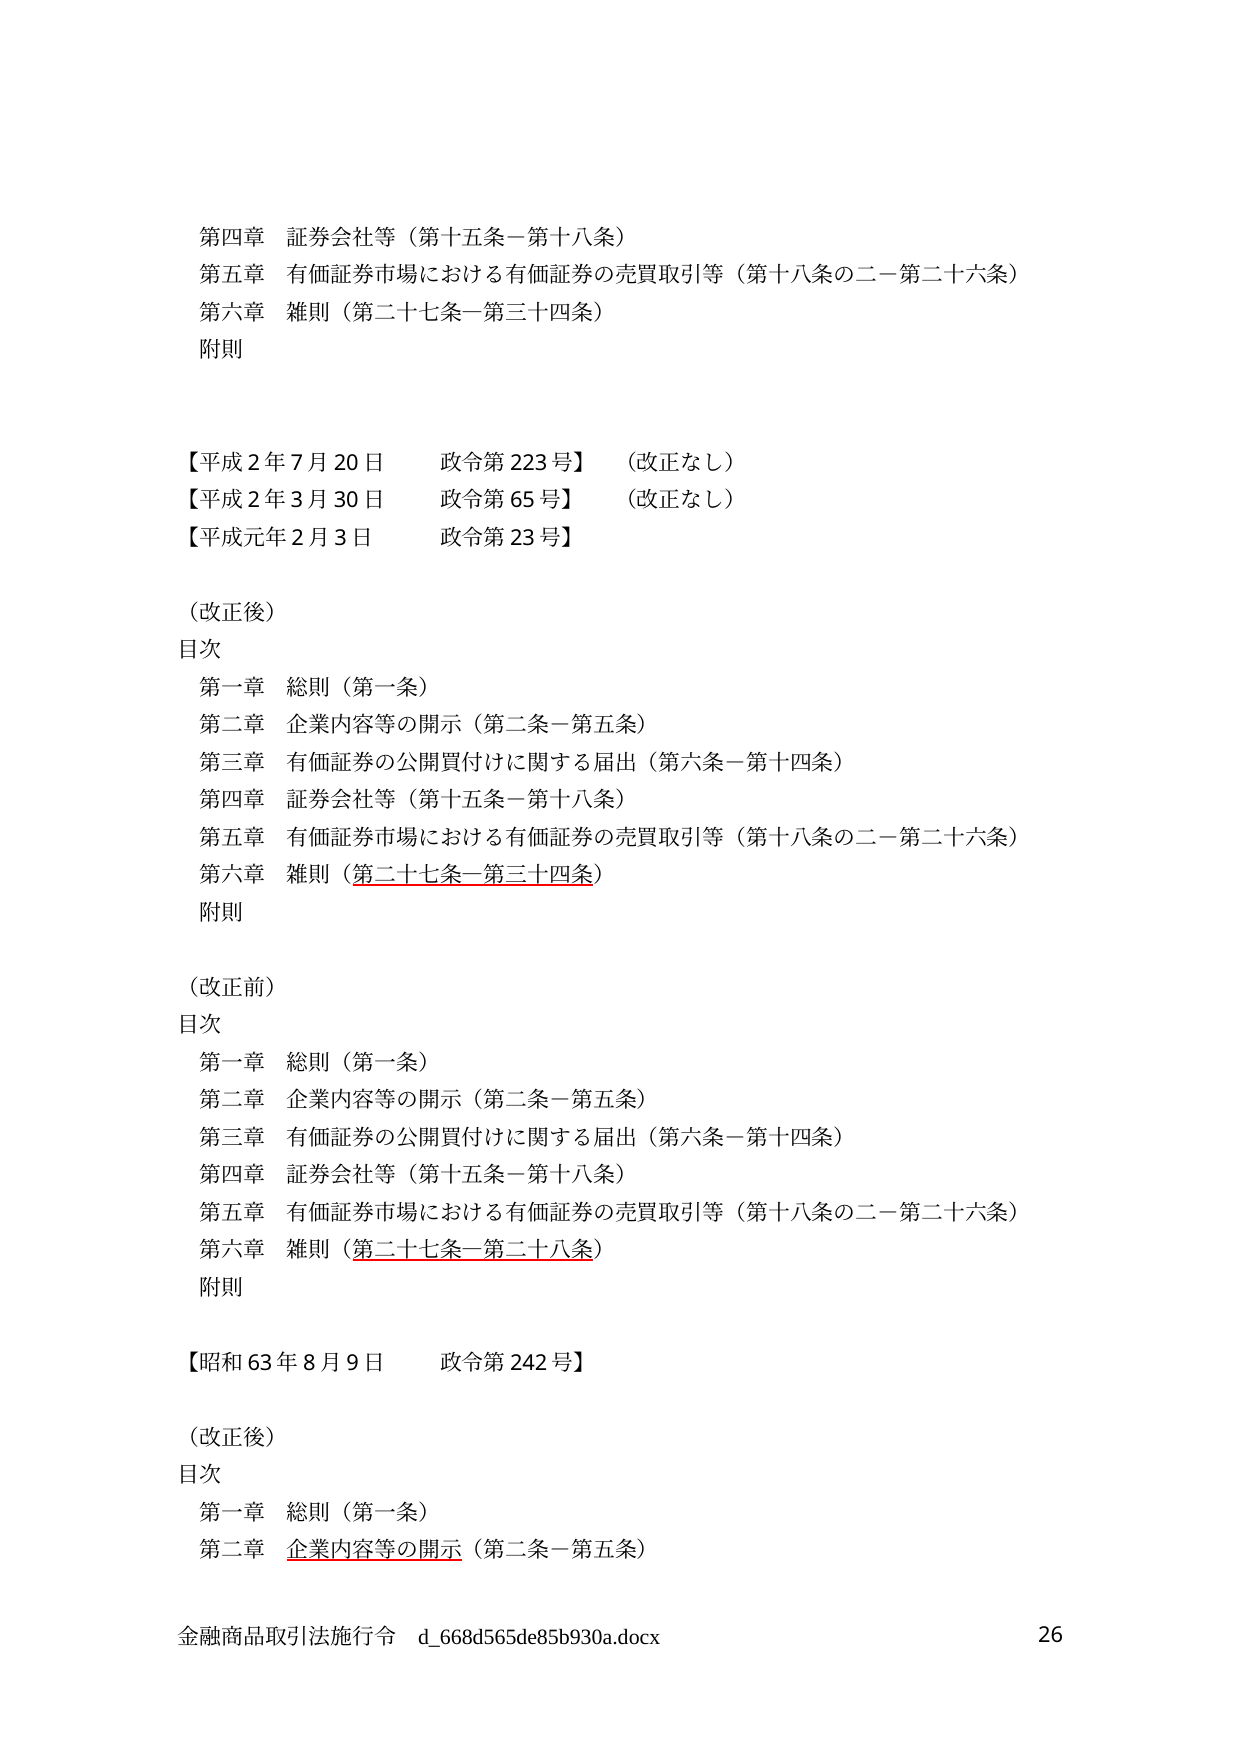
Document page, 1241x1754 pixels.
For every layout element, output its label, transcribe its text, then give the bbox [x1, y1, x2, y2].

text 第二章 企業内容等の開示（第二条－第五条） [177, 1529, 1063, 1567]
text 第五章 有価証券市場における有価証券の売買取引等（第十八条の二－第二十六条） [177, 1192, 1063, 1229]
text 【平成元年2月3日 政令第23号】 [177, 517, 1063, 554]
text 第六章 雑則（第二十七条―第三十四条） [177, 854, 1063, 892]
text 附則 [177, 892, 1063, 929]
text （改正前） [177, 967, 1063, 1004]
text 第五章 有価証券市場における有価証券の売買取引等（第十八条の二－第二十六条） [177, 254, 1063, 292]
text 目次 [177, 629, 1063, 667]
text 【昭和63年8月9日 政令第242号】 [177, 1342, 1063, 1379]
text 【平成2年7月20日 政令第223号】 （改正なし） [177, 442, 1063, 479]
text 第一章 総則（第一条） [177, 1492, 1063, 1529]
text 第六章 雑則（第二十七条―第二十八条） [177, 1229, 1063, 1267]
text 第六章 雑則（第二十七条―第三十四条） [177, 292, 1063, 329]
text 第三章 有価証券の公開買付けに関する届出（第六条－第十四条） [177, 1117, 1063, 1154]
text （改正後） [177, 1417, 1063, 1454]
text （改正後） [177, 592, 1063, 629]
text 目次 [177, 1004, 1063, 1042]
text 第二章 企業内容等の開示（第二条－第五条） [177, 1079, 1063, 1117]
text 目次 [177, 1454, 1063, 1492]
text 附則 [177, 329, 1063, 367]
text 【平成2年3月30日 政令第65号】 （改正なし） [177, 479, 1063, 517]
text 第一章 総則（第一条） [177, 1042, 1063, 1079]
text 第一章 総則（第一条） [177, 667, 1063, 704]
text 第五章 有価証券市場における有価証券の売買取引等（第十八条の二－第二十六条） [177, 817, 1063, 854]
text 第三章 有価証券の公開買付けに関する届出（第六条－第十四条） [177, 742, 1063, 779]
text 第四章 証券会社等（第十五条－第十八条） [177, 217, 1063, 254]
text 第四章 証券会社等（第十五条－第十八条） [177, 1154, 1063, 1192]
text 附則 [177, 1267, 1063, 1304]
text 第四章 証券会社等（第十五条－第十八条） [177, 779, 1063, 817]
text 第二章 企業内容等の開示（第二条－第五条） [177, 704, 1063, 742]
